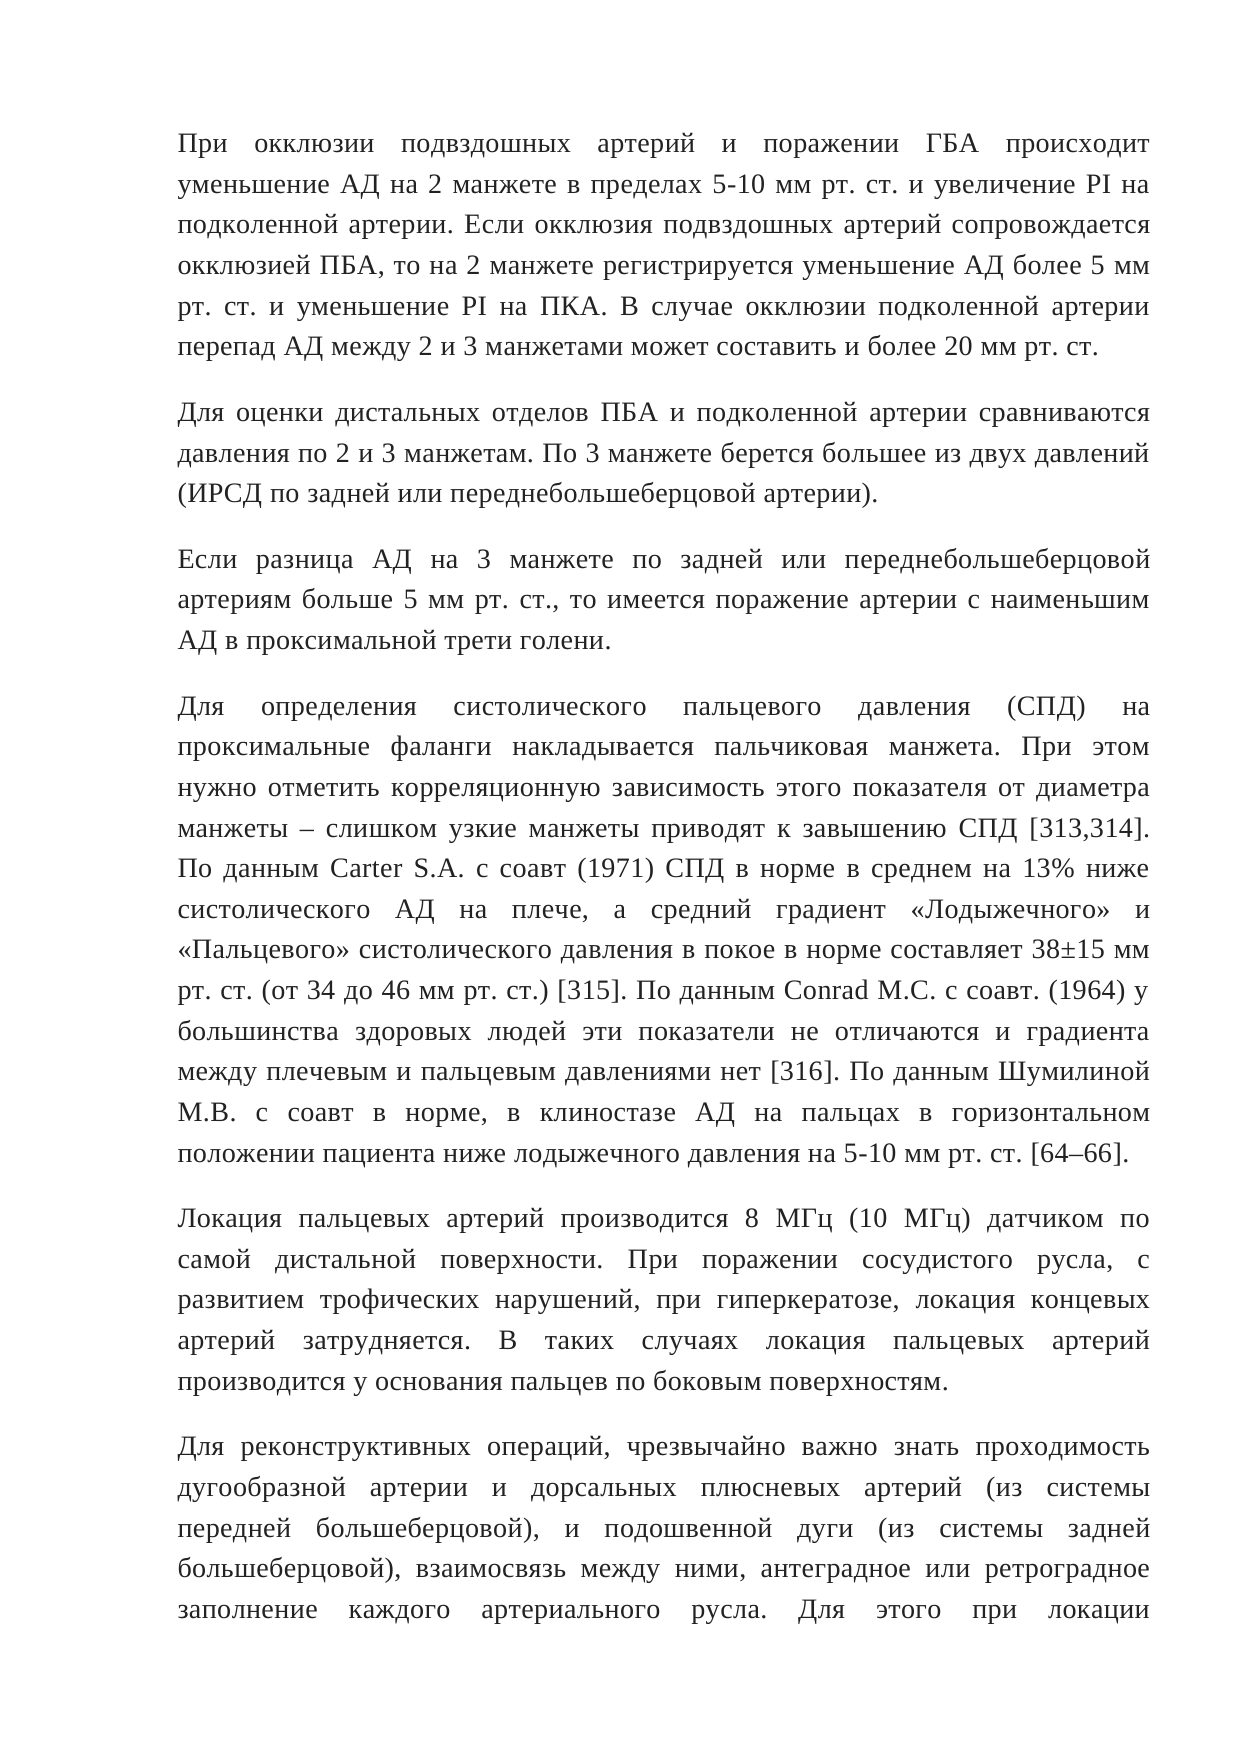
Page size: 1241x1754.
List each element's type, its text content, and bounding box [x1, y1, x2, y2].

text Для оценки дистальных отделов ПБА и подколенной артерии сравниваются давления по 2 и 3 манжетам. По 3 манжете берется большее из двух давлений (ИРСД по задней или переднебольшеберцовой артерии). [177, 387, 1152, 509]
text Если разница АД на 3 манжете по задней или переднебольшеберцовой артериям больше 5 мм рт. ст., то имеется поражение артерии с наименьшим АД в проксимальной трети голени. [177, 534, 1152, 656]
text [177, 1421, 1152, 1624]
text При окклюзии подвздошных артерий и поражении ГБА происходит уменьшение АД на 2 манжете в пределах 5-10 мм рт. ст. и увеличение PI на подколенной артерии. Если окклюзия подвздошных артерий сопровождается окклюзией ПБА, то на 2 манжете регистрируется уменьшение АД более 5 мм рт. ст. и уменьшение PI на ПКА. В случае окклюзии подколенной артерии перепад АД между 2 и 3 манжетами может составить и более 20 мм рт. ст. [177, 118, 1152, 362]
text Локация пальцевых артерий производится 8 МГц (10 МГц) датчиком по самой дистальной поверхности. При поражении сосудистого русла, с развитием трофических нарушений, при гиперкератозе, локация концевых артерий затрудняется. В таких случаях локация пальцевых артерий производится у основания пальцев по боковым поверхностям. [177, 1193, 1152, 1396]
text Для определения систолического пальцевого давления (СПД) на проксимальные фаланги накладывается пальчиковая манжета. При этом нужно отметить корреляционную зависимость этого показателя от диаметра манжеты – слишком узкие манжеты приводят к завышению СПД [313,314]. По данным Carter S.A. с соавт (1971) СПД в норме в среднем на 13% ниже систолического АД на плече, а средний градиент «Лодыжечного» и «Пальцевого» систолического давления в покое в норме составляет 38±15 мм рт. ст. (от 34 до 46 мм рт. ст.) [315]. По данным Conrad M.C. с соавт. (1964) у большинства здоровых людей эти показатели не отличаются и градиента между плечевым и пальцевым давлениями нет [316]. По данным Шумилиной М.В. с соавт в норме, в клиностазе АД на пальцах в горизонтальном положении пациента ниже лодыжечного давления на 5-10 мм рт. ст. [64–66]. [177, 681, 1152, 1168]
